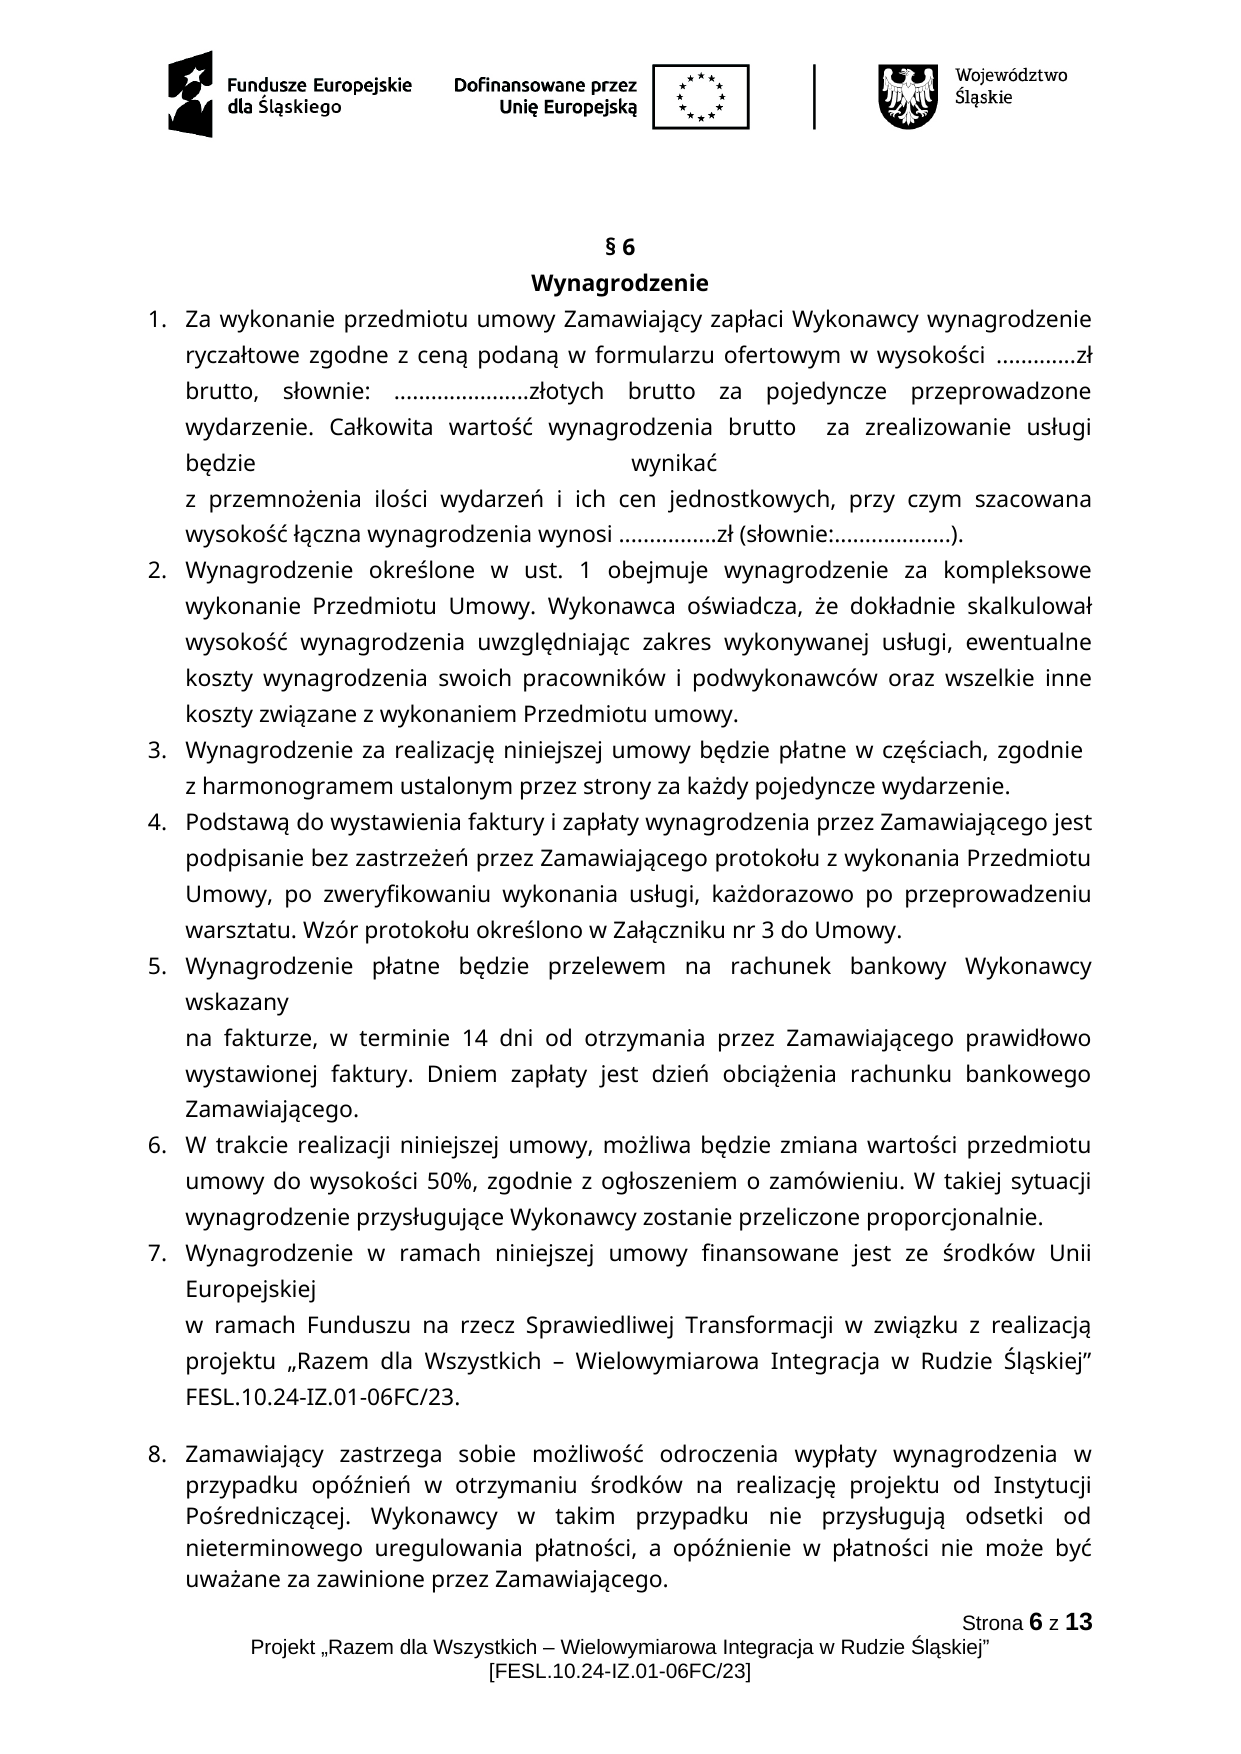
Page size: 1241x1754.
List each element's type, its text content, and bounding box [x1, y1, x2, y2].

list Zamawiający zastrzega sobie możliwość odroczenia wypłaty wynagrodzenia w przypadku opóźnień w otrzymaniu środków na realizację projektu od Instytucji Pośredniczącej. Wykonawcy w takim przypadku nie przysługują odsetki od nieterminowego uregulowania płatności, a opóźnienie w płatności nie może być uważane za zawinione przez Zamawiającego. [148, 1438, 1093, 1594]
list Za wykonanie przedmiotu umowy Zamawiający zapłaci Wykonawcy wynagrodzenie ryczałtowe zgodne z ceną podaną w formularzu ofertowym w wysokości .............zł brutto, słownie: ......................złotych brutto za pojedyncze przeprowadzone wydarzenie. Całkowita wartość wynagrodzenia brutto za zrealizowanie usługi będzie wynikać z przemnożenia ilości wydarzeń i ich cen jednostkowych, przy czym szacowana wysokość łączna wynagrodzenia wynosi ................zł (słownie:...................). [148, 303, 1093, 550]
list W trakcie realizacji niniejszej umowy, możliwa będzie zmiana wartości przedmiotu umowy do wysokości 50%, zgodnie z ogłoszeniem o zamówieniu. W takiej sytuacji wynagrodzenie przysługujące Wykonawcy zostanie przeliczone proporcjonalnie. [148, 1129, 1093, 1232]
list Wynagrodzenie w ramach niniejszej umowy finansowane jest ze środków Unii Europejskiej w ramach Funduszu na rzecz Sprawiedliwej Transformacji w związku z realizacją projektu „Razem dla Wszystkich – Wielowymiarowa Integracja w Rudzie Śląskiej” FESL.10.24-IZ.01-06FC/23. [148, 1237, 1093, 1412]
text Wynagrodzenie [148, 267, 1093, 298]
list Podstawą do wystawienia faktury i zapłaty wynagrodzenia przez Zamawiającego jest podpisanie bez zastrzeżeń przez Zamawiającego protokołu z wykonania Przedmiotu Umowy, po zweryfikowaniu wykonania usługi, każdorazowo po przeprowadzeniu warsztatu. Wzór protokołu określono w Załączniku nr 3 do Umowy. [148, 806, 1093, 945]
list Wynagrodzenie określone w ust. 1 obejmuje wynagrodzenie za kompleksowe wykonanie Przedmiotu Umowy. Wykonawca oświadcza, że dokładnie skalkulował wysokość wynagrodzenia uwzględniając zakres wykonywanej usługi, ewentualne koszty wynagrodzenia swoich pracowników i podwykonawców oraz wszelkie inne koszty związane z wykonaniem Przedmiotu umowy. [148, 554, 1093, 729]
text § 6 [148, 231, 1093, 262]
list Wynagrodzenie płatne będzie przelewem na rachunek bankowy Wykonawcy wskazany na fakturze, w terminie 14 dni od otrzymania przez Zamawiającego prawidłowo wystawionej faktury. Dniem zapłaty jest dzień obciążenia rachunku bankowego Zamawiającego. [148, 950, 1093, 1125]
list Wynagrodzenie za realizację niniejszej umowy będzie płatne w częściach, zgodnie z harmonogramem ustalonym przez strony za każdy pojedyncze wydarzenie. [148, 734, 1093, 801]
picture [147, 29, 1088, 159]
